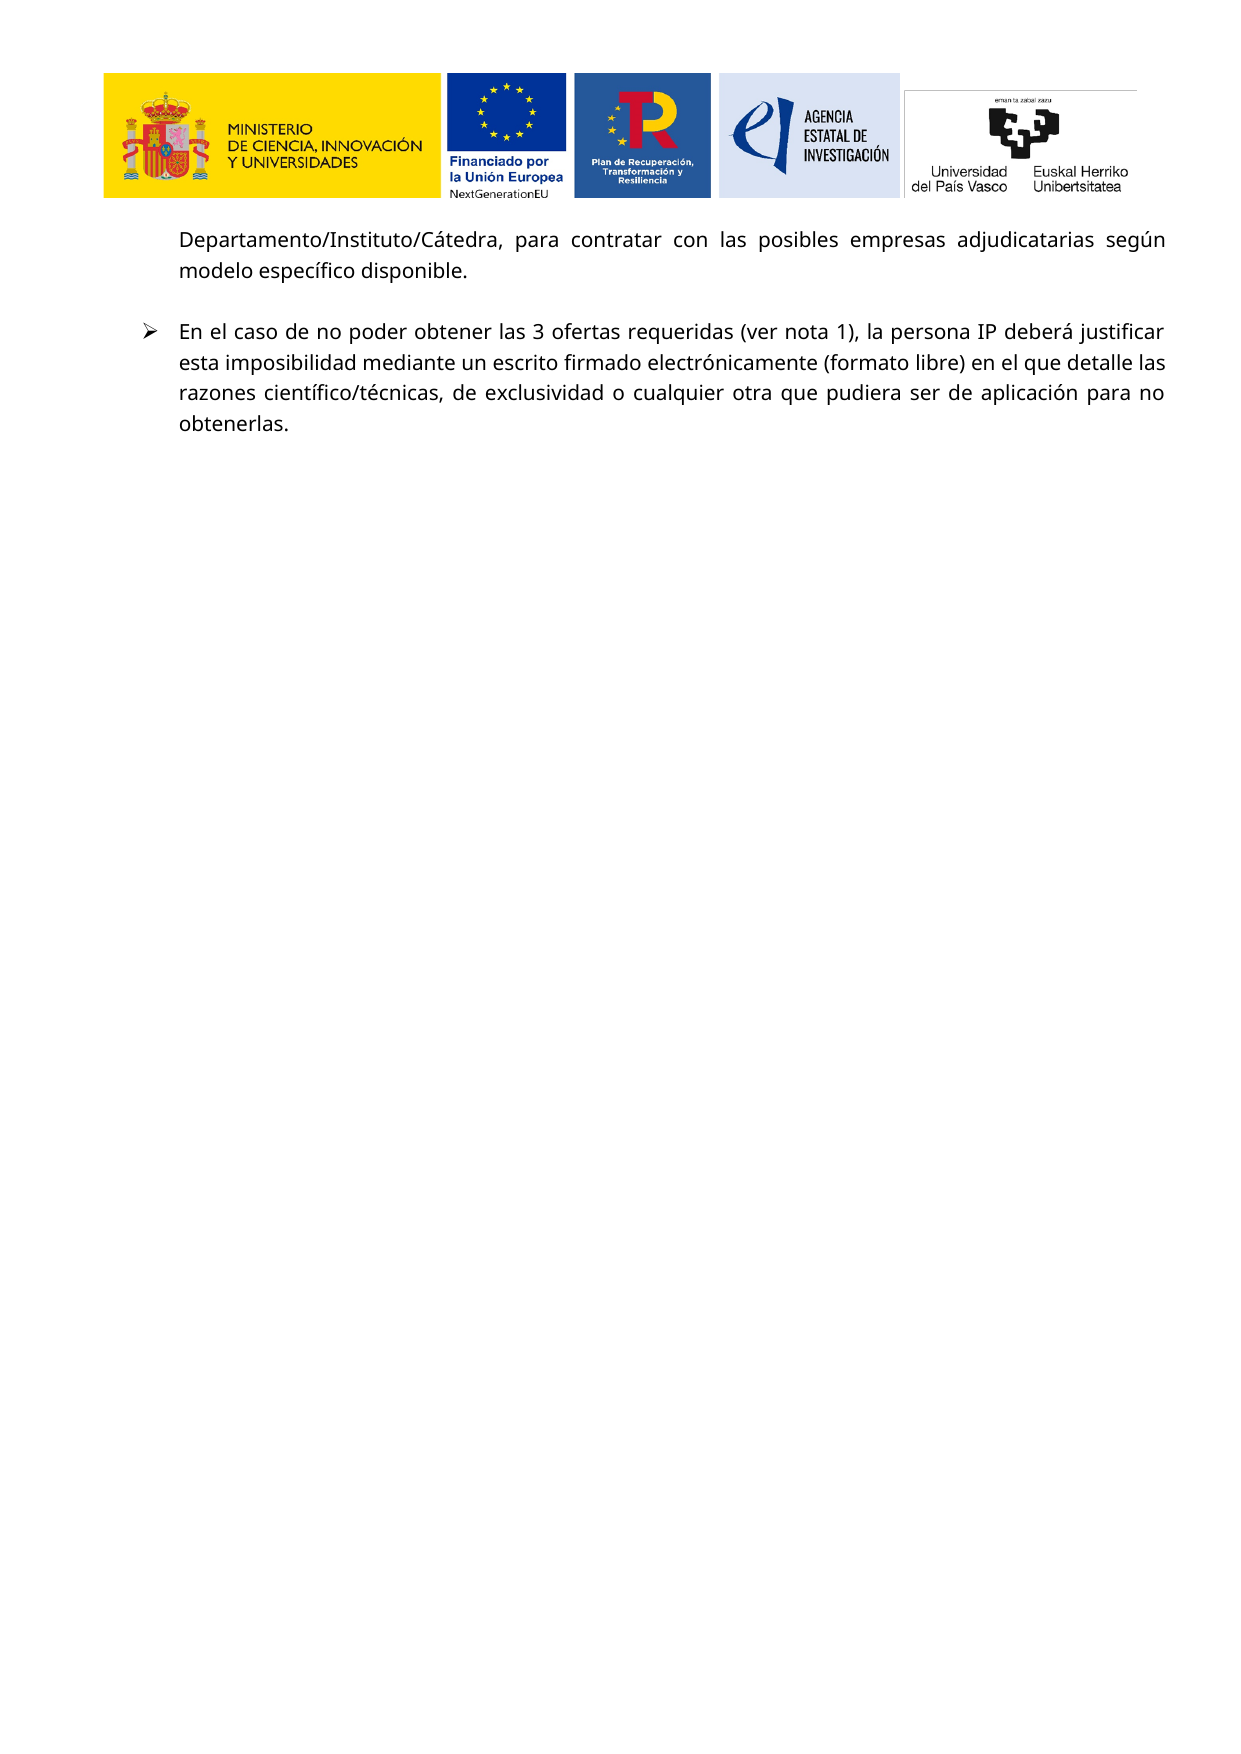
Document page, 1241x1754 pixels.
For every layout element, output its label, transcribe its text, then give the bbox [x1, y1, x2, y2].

picture [103, 73, 1137, 198]
list En el caso de no poder obtener las 3 ofertas requeridas (ver nota 1), la persona IP deberá justificar esta imposibilidad mediante un escrito firmado electrónicamente (formato libre) en el que detalle las razones científico/técnicas, de exclusividad o cualquier otra que pudiera ser de aplicación para no obtenerlas. [141, 317, 1167, 437]
